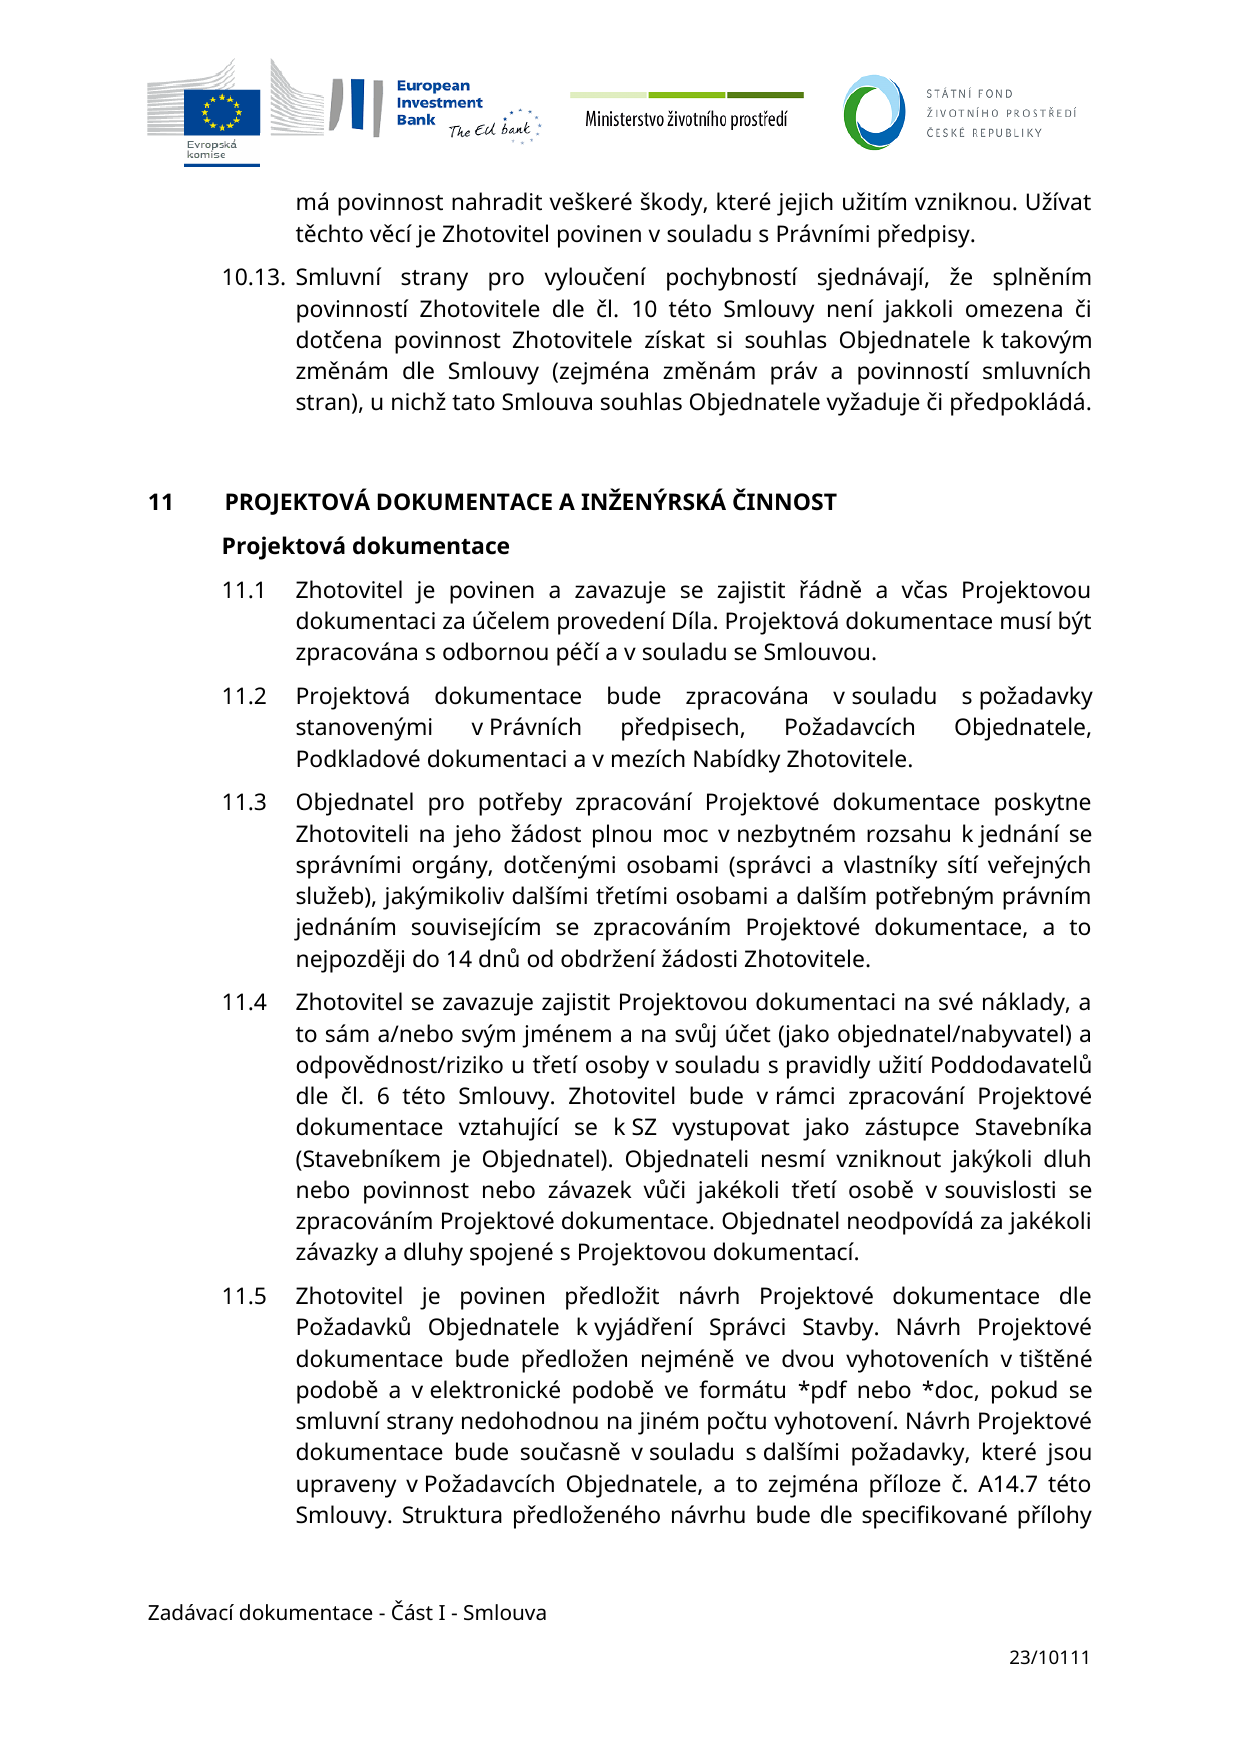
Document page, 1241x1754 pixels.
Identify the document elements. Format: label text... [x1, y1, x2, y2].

list PROJEKTOVÁ DOKUMENTACE A INŽENÝRSKÁ ČINNOST [148, 486, 1093, 517]
list Zhotovitel se zavazuje zajistit Projektovou dokumentaci na své náklady, a to sám a/nebo svým jménem a na svůj účet (jako objednatel/nabyvatel) a odpovědnost/riziko u třetí osoby v souladu s pravidly užití Poddodavatelů dle čl. 6 této Smlouvy. Zhotovitel bude v rámci zpracování Projektové dokumentace vztahující se k SZ vystupovat jako zástupce Stavebníka (Stavebníkem je Objednatel). Objednateli nesmí vzniknout jakýkoli dluh nebo povinnost nebo závazek vůči jakékoli třetí osobě v souvislosti se zpracováním Projektové dokumentace. Objednatel neodpovídá za jakékoli závazky a dluhy spojené s Projektovou dokumentací. [221, 986, 1093, 1267]
list Zhotovitel je povinen a zavazuje se zajistit řádně a včas Projektovou dokumentaci za účelem provedení Díla. Projektová dokumentace musí být zpracována s odbornou péčí a v souladu se Smlouvou. [221, 574, 1093, 667]
list Projektová dokumentace bude zpracována v souladu s požadavky stanovenými v Právních předpisech, Požadavcích Objednatele, Podkladové dokumentaci a v mezích Nabídky Zhotovitele. [221, 680, 1093, 774]
list Objednatel pro potřeby zpracování Projektové dokumentace poskytne Zhotoviteli na jeho žádost plnou moc v nezbytném rozsahu k jednání se správními orgány, dotčenými osobami (správci a vlastníky sítí veřejných služeb), jakýmikoliv dalšími třetími osobami a dalším potřebným právním jednáním souvisejícím se zpracováním Projektové dokumentace, a to nejpozději do 14 dnů od obdržení žádosti Zhotovitele. [221, 786, 1093, 974]
picture [147, 55, 1092, 167]
text Projektová dokumentace [148, 530, 1093, 561]
list Smluvní strany pro vyloučení pochybností sjednávají, že splněním povinností Zhotovitele dle čl. 10 této Smlouvy není jakkoli omezena či dotčena povinnost Zhotovitele získat si souhlas Objednatele k takovým změnám dle Smlouvy (zejména změnám práv a povinností smluvních stran), u nichž tato Smlouva souhlas Objednatele vyžaduje či předpokládá. [221, 261, 1093, 449]
